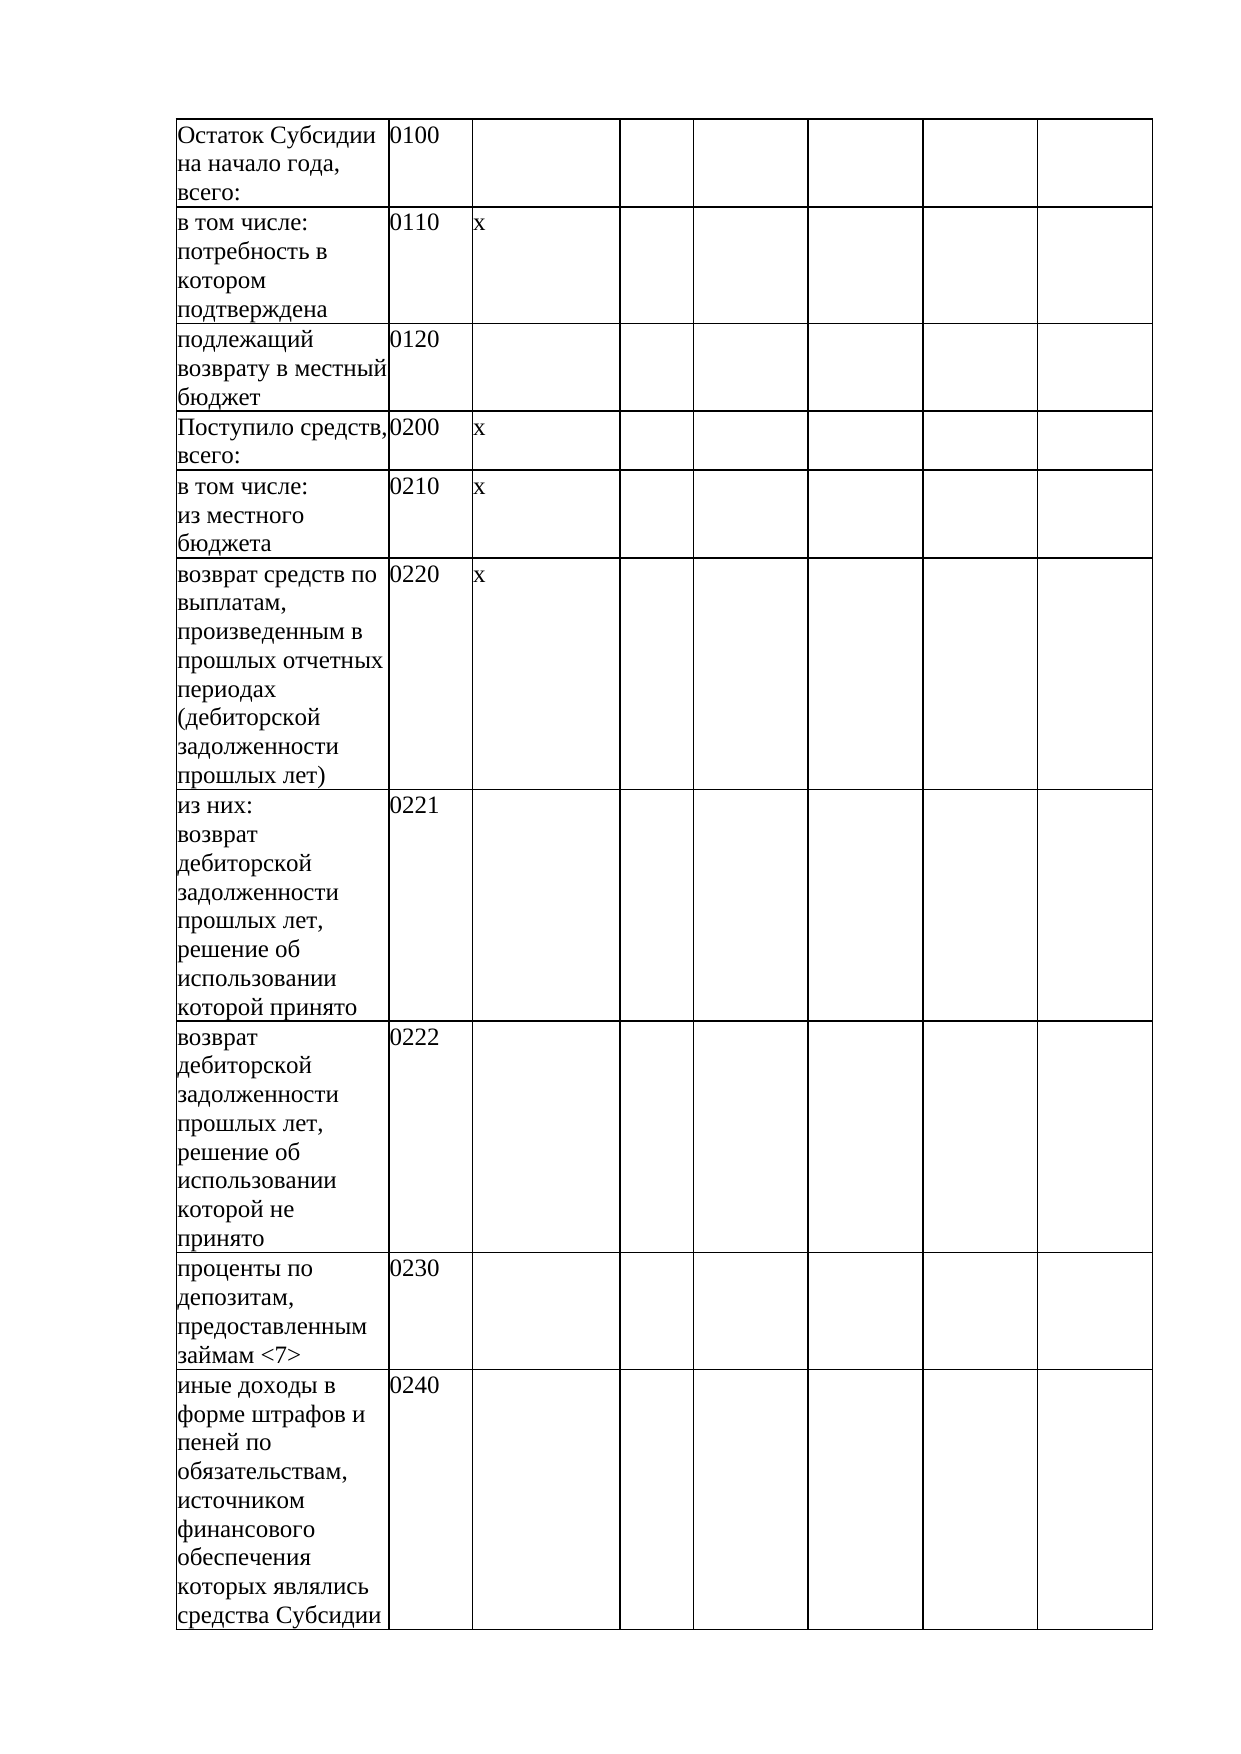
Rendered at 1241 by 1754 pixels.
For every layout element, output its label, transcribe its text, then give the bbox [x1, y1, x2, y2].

table_cell [621, 208, 693, 322]
table_cell [694, 1253, 807, 1368]
table_cell [924, 790, 1037, 1020]
table_cell [809, 208, 922, 322]
table_cell x [473, 559, 619, 789]
table_cell [809, 412, 922, 469]
table_cell 0222 [390, 1022, 472, 1252]
table_cell [924, 324, 1037, 410]
table_cell [621, 471, 693, 557]
table_cell 0210 [390, 471, 472, 557]
table_cell [809, 471, 922, 557]
table_cell [1038, 1370, 1152, 1629]
table_cell 0200 [390, 412, 472, 469]
table_cell [473, 790, 619, 1020]
table_cell x [473, 471, 619, 557]
table_cell проценты по депозитам, предоставленным займам <7> [177, 1253, 388, 1368]
table_cell [1038, 1022, 1152, 1252]
table_cell в том числе: потребность в котором подтверждена [177, 208, 388, 322]
table_cell [621, 120, 693, 206]
table_cell [924, 208, 1037, 322]
table_cell [809, 790, 922, 1020]
table_cell Остаток Субсидии на начало года, всего: [177, 120, 388, 206]
table_cell [1038, 120, 1152, 206]
table_cell 0221 [390, 790, 472, 1020]
table_cell подлежащий возврату в местный бюджет [177, 324, 388, 410]
table_cell Поступило средств, всего: [177, 412, 388, 469]
table_cell [924, 1370, 1037, 1629]
table_cell [1038, 471, 1152, 557]
table_cell [1038, 324, 1152, 410]
table_cell [694, 471, 807, 557]
table_cell [809, 1370, 922, 1629]
table_cell [809, 1253, 922, 1368]
table_cell [694, 790, 807, 1020]
table_cell [1038, 412, 1152, 469]
table_cell [694, 120, 807, 206]
table_cell [809, 120, 922, 206]
table_cell [621, 412, 693, 469]
table_cell 0120 [390, 324, 472, 410]
table_cell [473, 1022, 619, 1252]
table_cell [1038, 208, 1152, 322]
table_cell [924, 120, 1037, 206]
table_cell [694, 559, 807, 789]
table_cell [621, 1370, 693, 1629]
table_cell [473, 120, 619, 206]
table_cell [694, 208, 807, 322]
table_cell 0100 [390, 120, 472, 206]
table_cell [694, 1022, 807, 1252]
table_cell 0220 [390, 559, 472, 789]
table_cell 0240 [390, 1370, 472, 1629]
table_cell [1038, 790, 1152, 1020]
table_cell [924, 559, 1037, 789]
table_cell [809, 324, 922, 410]
table_cell [809, 1022, 922, 1252]
table_cell в том числе: из местного бюджета [177, 471, 388, 557]
table_cell [1038, 559, 1152, 789]
table_cell [924, 1253, 1037, 1368]
table_cell [621, 790, 693, 1020]
table_cell [809, 559, 922, 789]
table_cell [473, 324, 619, 410]
table_cell [924, 471, 1037, 557]
table_cell [694, 412, 807, 469]
table_cell [621, 559, 693, 789]
table_cell иные доходы в форме штрафов и пеней по обязательствам, источником финансового обеспечения которых являлись средства Субсидии [177, 1370, 388, 1629]
table_cell возврат дебиторской задолженности прошлых лет, решение об использовании которой не принято [177, 1022, 388, 1252]
table_cell возврат средств по выплатам, произведенным в прошлых отчетных периодах (дебиторской задолженности прошлых лет) [177, 559, 388, 789]
table_cell [473, 1253, 619, 1368]
table_cell x [473, 208, 619, 322]
table_cell [621, 1022, 693, 1252]
table_cell [621, 1253, 693, 1368]
table_cell 0230 [390, 1253, 472, 1368]
table_cell из них: возврат дебиторской задолженности прошлых лет, решение об использовании которой принято [177, 790, 388, 1020]
table_cell [473, 1370, 619, 1629]
table_cell 0110 [390, 208, 472, 322]
table_cell [694, 324, 807, 410]
table_cell [924, 1022, 1037, 1252]
table_cell [924, 412, 1037, 469]
table_cell [621, 324, 693, 410]
table_cell x [473, 412, 619, 469]
table_cell [1038, 1253, 1152, 1368]
table_cell [694, 1370, 807, 1629]
